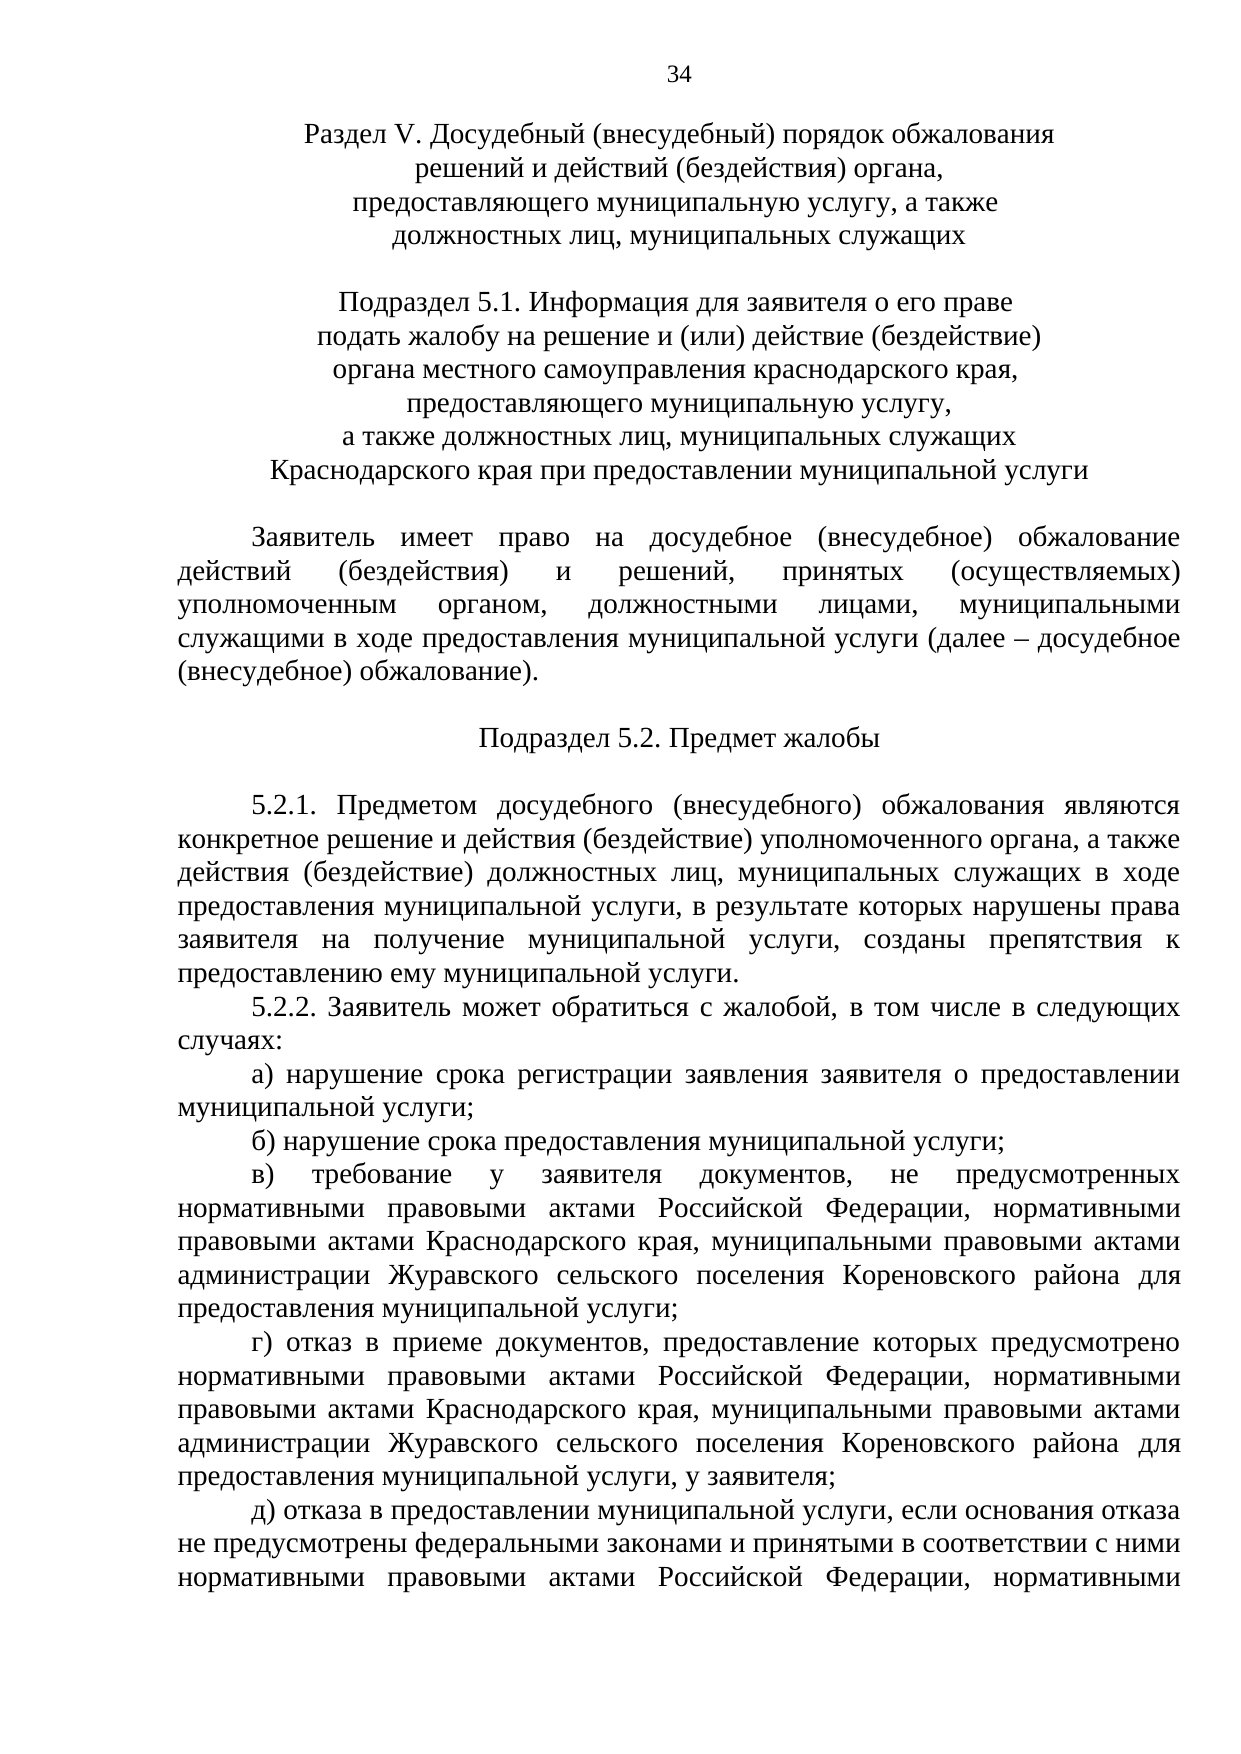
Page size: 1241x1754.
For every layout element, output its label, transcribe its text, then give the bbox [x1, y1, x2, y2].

text 5.2.1. Предметом досудебного (внесудебного) обжалования являются конкретное решение и действия (бездействие) уполномоченного органа, а также действия (бездействие) должностных лиц, муниципальных служащих в ходе предоставления муниципальной услуги, в результате которых нарушены права заявителя на получение муниципальной услуги, созданы препятствия к предоставлению ему муниципальной услуги. [177, 787, 1181, 989]
text а) нарушение срока регистрации заявления заявителя о предоставлении муниципальной услуги; [177, 1056, 1181, 1123]
text в) требование у заявителя документов, не предусмотренных нормативными правовыми актами Российской Федерации, нормативными правовыми актами Краснодарского края, муниципальными правовыми актами администрации Журавского сельского поселения Кореновского района для предоставления муниципальной услуги; [177, 1156, 1181, 1324]
text Краснодарского края при предоставлении муниципальной услуги [177, 452, 1181, 486]
text решений и действий (бездействия) органа, предоставляющего муниципальную услугу, а также должностных лиц, муниципальных служащих [177, 150, 1181, 251]
text Раздел V. Досудебный (внесудебный) порядок обжалования [177, 117, 1181, 150]
text Подраздел 5.2. Предмет жалобы [177, 720, 1181, 754]
text б) нарушение срока предоставления муниципальной услуги; [177, 1123, 1181, 1156]
text 5.2.2. Заявитель может обратиться с жалобой, в том числе в следующих случаях: [177, 989, 1181, 1056]
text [177, 1492, 1181, 1592]
text г) отказ в приеме документов, предоставление которых предусмотрено нормативными правовыми актами Российской Федерации, нормативными правовыми актами Краснодарского края, муниципальными правовыми актами администрации Журавского сельского поселения Кореновского района для предоставления муниципальной услуги, у заявителя; [177, 1324, 1181, 1492]
text а также должностных лиц, муниципальных служащих [177, 418, 1181, 452]
text Подраздел 5.1. Информация для заявителя о его праве подать жалобу на решение и (или) действие (бездействие) [177, 284, 1181, 351]
text органа местного самоуправления краснодарского края, предоставляющего муниципальную услугу, [177, 351, 1181, 418]
text Заявитель имеет право на досудебное (внесудебное) обжалование действий (бездействия) и решений, принятых (осуществляемых) уполномоченным органом, должностными лицами, муниципальными служащими в ходе предоставления муниципальной услуги (далее – досудебное (внесудебное) обжалование). [177, 519, 1181, 687]
